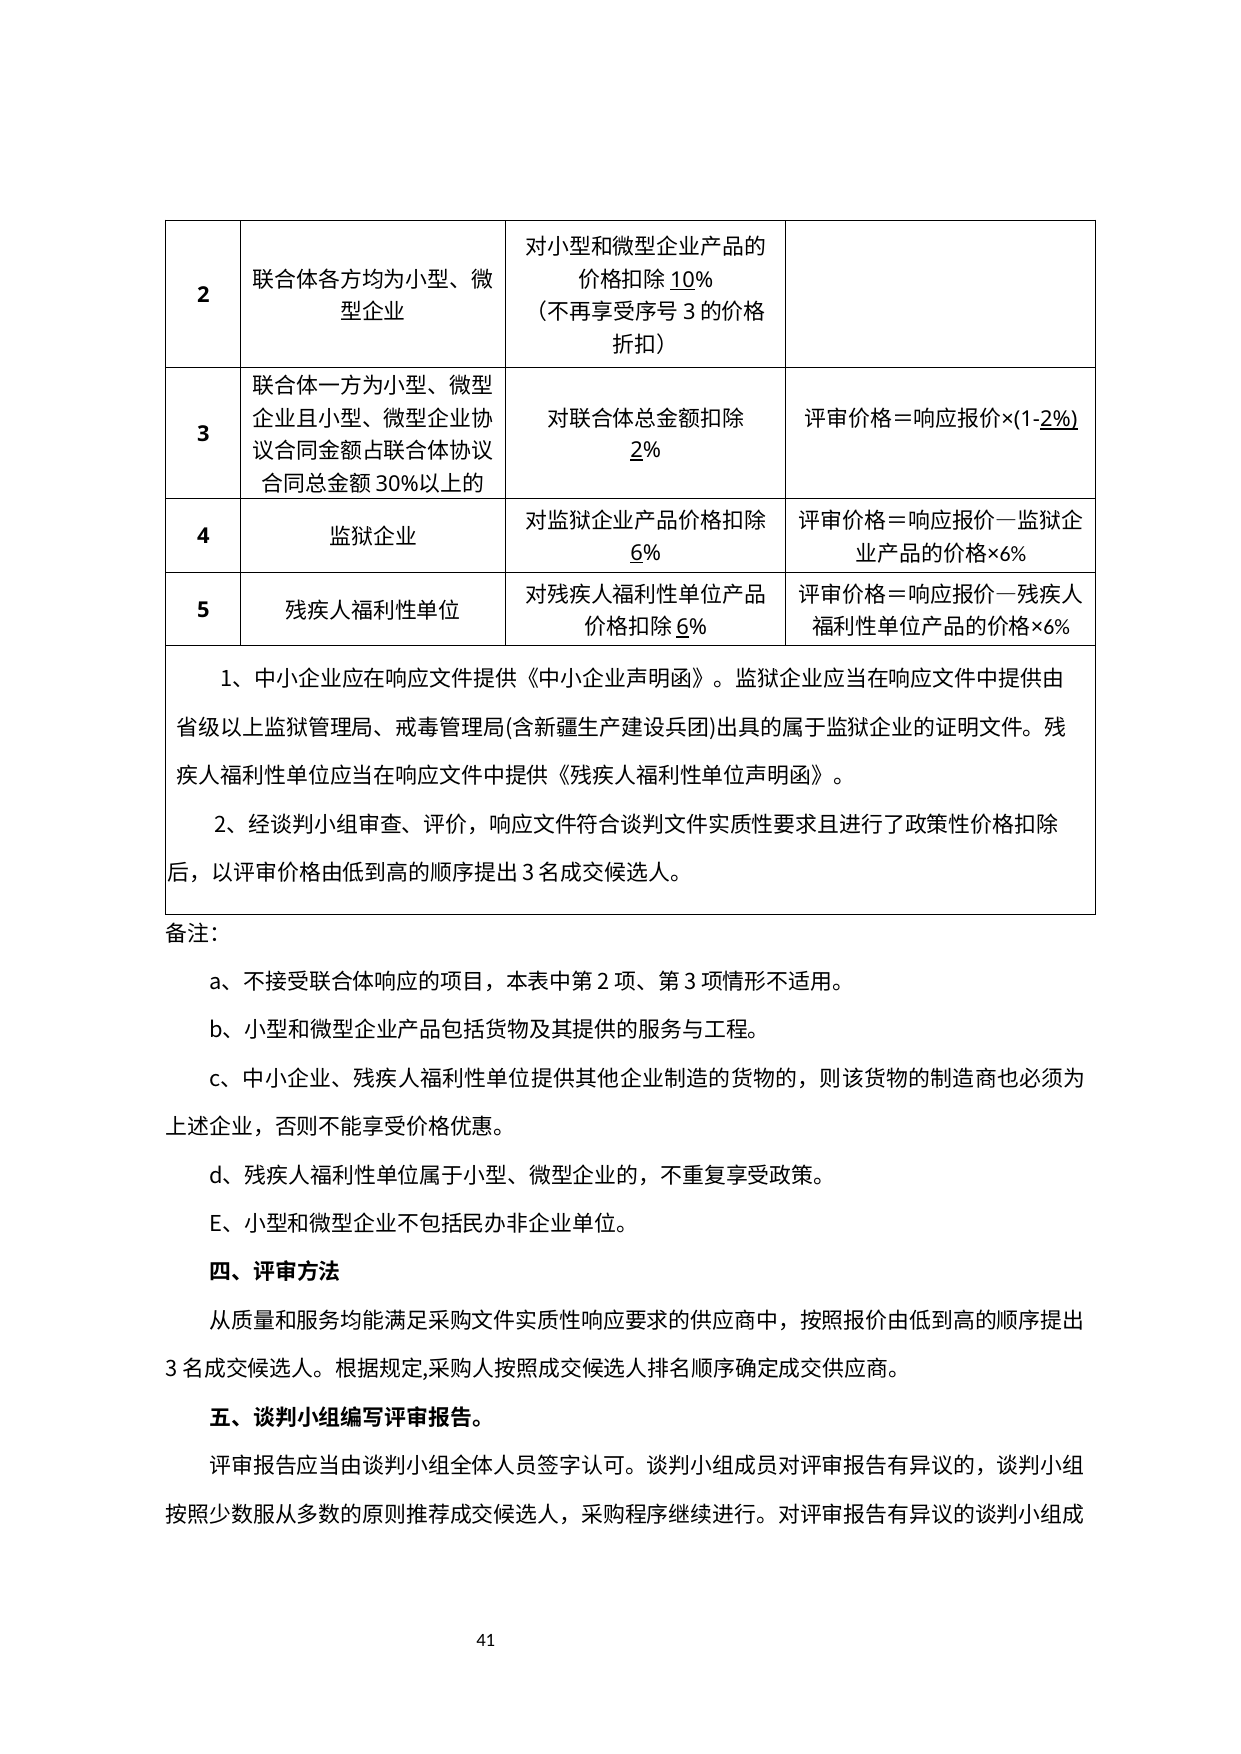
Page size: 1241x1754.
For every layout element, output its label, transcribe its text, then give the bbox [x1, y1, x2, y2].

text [165, 1448, 1087, 1529]
table_cell 联合体各方均为小型、微型企业 [241, 221, 505, 367]
table_cell 评审价格＝响应报价—残疾人福利性单位产品的价格×6% [786, 573, 1095, 645]
table_cell 4 [166, 499, 240, 572]
table_cell 1、中小企业应在响应文件提供《中小企业声明函》。监狱企业应当在响应文件中提供由省级以上监狱管理局、戒毒管理局(含新疆生产建设兵团)出具的属于监狱企业的证明文件。残疾人福利性单位应当在响应文件中提供《残疾人福利性单位声明函》。 2、经谈判小组审查、评价，响应文件符合谈判文件实质性要求且进行了政策性价格扣除后，以评审价格由低到高的顺序提出3名成交候选人。 [166, 646, 1095, 914]
text c、中小企业、残疾人福利性单位提供其他企业制造的货物的，则该货物的制造商也必须为上述企业，否则不能享受价格优惠。 [165, 1060, 1087, 1141]
text 四、评审方法 [165, 1254, 1087, 1286]
text 从质量和服务均能满足采购文件实质性响应要求的供应商中，按照报价由低到高的顺序提出3名成交候选人。根据规定,采购人按照成交候选人排名顺序确定成交供应商。 [165, 1302, 1087, 1383]
table_cell 对联合体总金额扣除 2% [506, 368, 785, 498]
table_cell 残疾人福利性单位 [241, 573, 505, 645]
text a、不接受联合体响应的项目，本表中第2项、第3项情形不适用。 [165, 963, 1087, 996]
table_cell 联合体一方为小型、微型企业且小型、微型企业协议合同金额占联合体协议合同总金额30%以上的 [241, 368, 505, 498]
table_cell 评审价格＝响应报价×(1-2%) [786, 368, 1095, 498]
text E、小型和微型企业不包括民办非企业单位。 [165, 1206, 1087, 1238]
table_cell 2 [166, 221, 240, 367]
text 备注： [165, 915, 1087, 948]
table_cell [786, 221, 1095, 367]
text d、残疾人福利性单位属于小型、微型企业的，不重复享受政策。 [165, 1157, 1087, 1190]
table_cell 对监狱企业产品价格扣除6% [506, 499, 785, 572]
table_cell 评审价格＝响应报价—监狱企业产品的价格×6% [786, 499, 1095, 572]
table_cell 对小型和微型企业产品的价格扣除10% （不再享受序号3的价格折扣） [506, 221, 785, 367]
text 五、谈判小组编写评审报告。 [165, 1399, 1087, 1432]
table_cell 3 [166, 368, 240, 498]
table_cell 5 [166, 573, 240, 645]
text b、小型和微型企业产品包括货物及其提供的服务与工程。 [165, 1012, 1087, 1044]
table_cell 监狱企业 [241, 499, 505, 572]
table_cell 对残疾人福利性单位产品价格扣除6% [506, 573, 785, 645]
